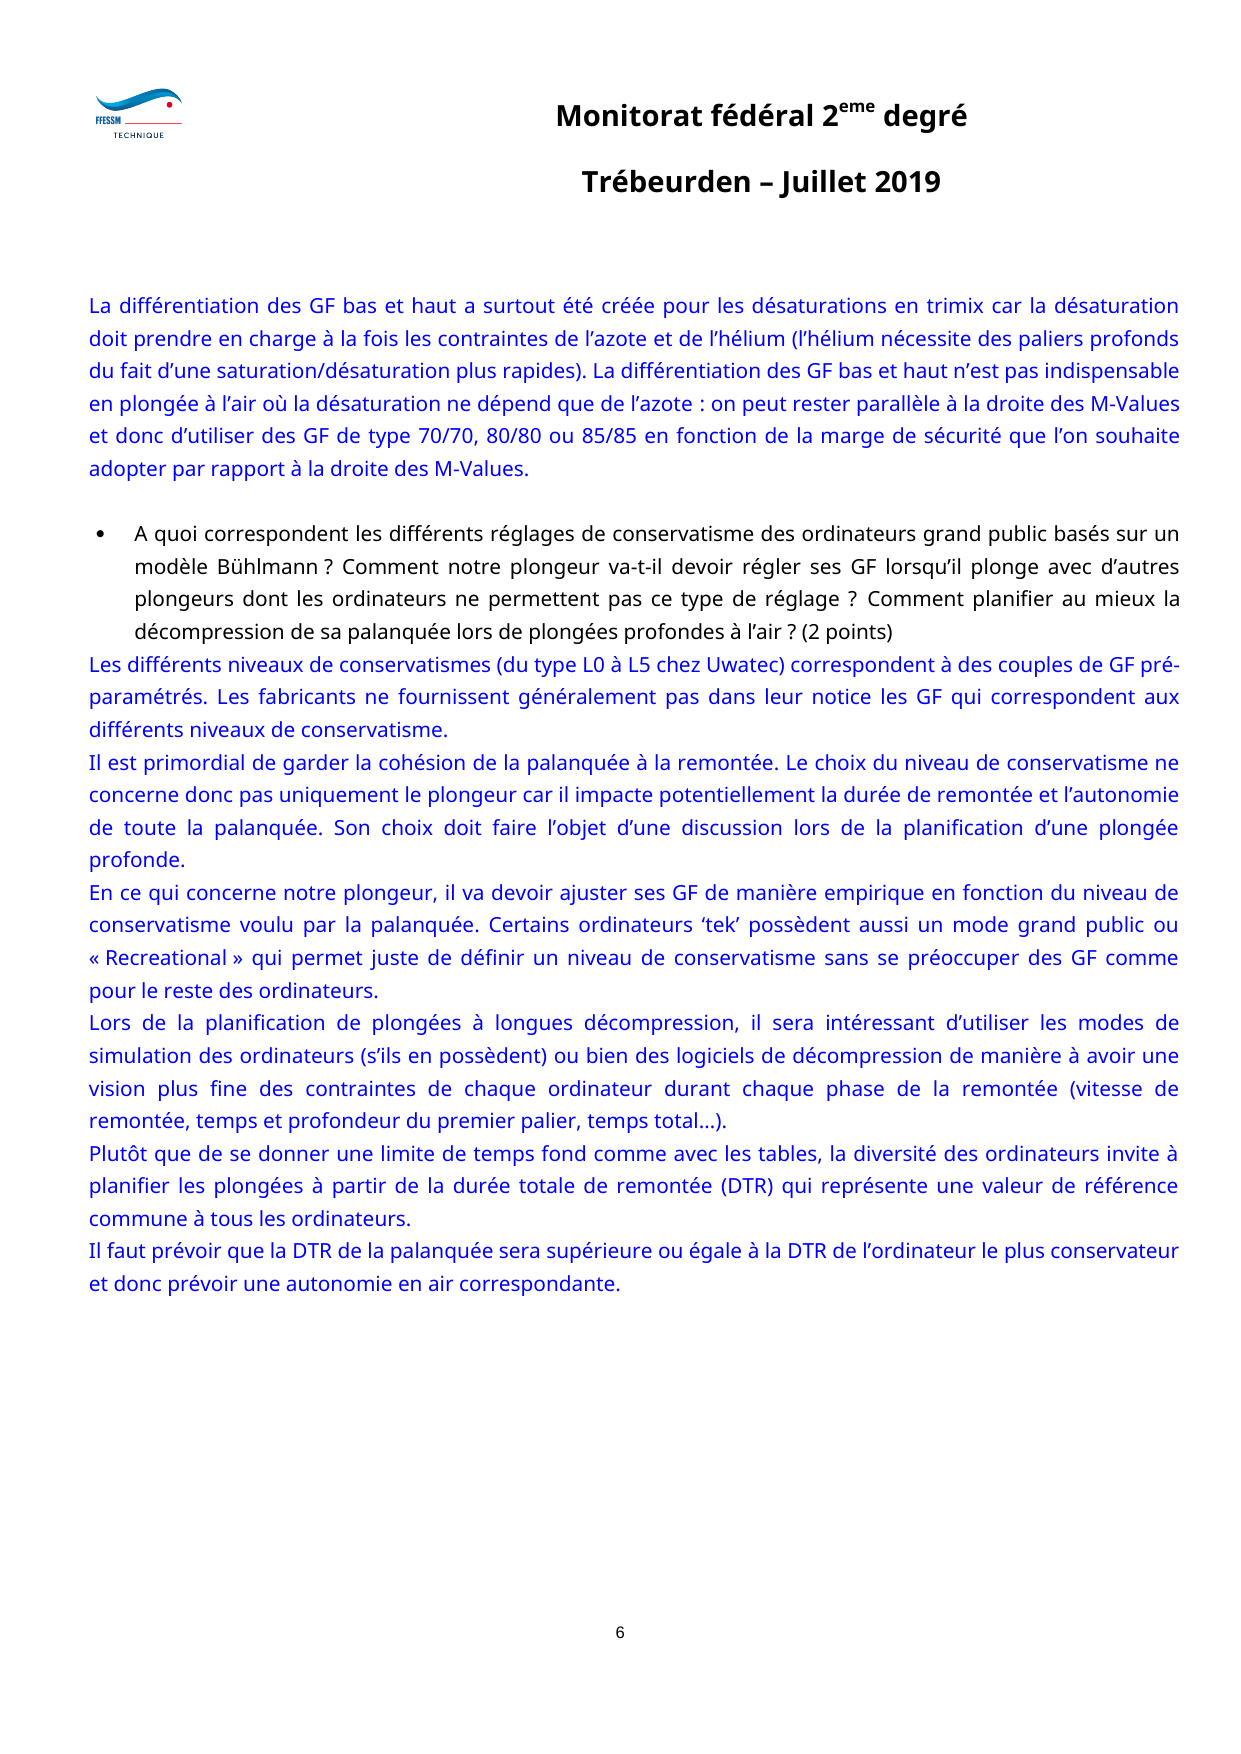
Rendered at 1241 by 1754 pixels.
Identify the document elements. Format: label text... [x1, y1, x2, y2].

text En ce qui concerne notre plongeur, il va devoir ajuster ses GF de manière empirique en fonction du niveau de conservatisme voulu par la palanquée. Certains ordinateurs ‘tek’ possèdent aussi un mode grand public ou « Recreational » qui permet juste de définir un niveau de conservatisme sans se préoccuper des GF comme pour le reste des ordinateurs. [89, 878, 1181, 1004]
picture [70, 44, 208, 183]
text Il est primordial de garder la cohésion de la palanquée à la remontée. Le choix du niveau de conservatisme ne concerne donc pas uniquement le plongeur car il impacte potentiellement la durée de remontée et l’autonomie de toute la palanquée. Son choix doit faire l’objet d’une discussion lors de la planification d’une plongée profonde. [89, 748, 1181, 874]
list A quoi correspondent les différents réglages de conservatisme des ordinateurs grand public basés sur un modèle Bühlmann ? Comment notre plongeur va-t-il devoir régler ses GF lorsqu’il plonge avec d’autres plongeurs dont les ordinateurs ne permettent pas ce type de réglage ? Comment planifier au mieux la décompression de sa palanquée lors de plongées profondes à l’air ? (2 points) [97, 519, 1181, 646]
text Les différents niveaux de conservatismes (du type L0 à L5 chez Uwatec) correspondent à des couples de GF pré-paramétrés. Les fabricants ne fournissent généralement pas dans leur notice les GF qui correspondent aux différents niveaux de conservatisme. [89, 650, 1181, 743]
text Plutôt que de se donner une limite de temps fond comme avec les tables, la diversité des ordinateurs invite à planifier les plongées à partir de la durée totale de remontée (DTR) qui représente une valeur de référence commune à tous les ordinateurs. [89, 1139, 1181, 1232]
text Il faut prévoir que la DTR de la palanquée sera supérieure ou égale à la DTR de l’ordinateur le plus conservateur et donc prévoir une autonomie en air correspondante. [89, 1237, 1181, 1298]
text La différentiation des GF bas et haut a surtout été créée pour les désaturations en trimix car la désaturation doit prendre en charge à la fois les contraintes de l’azote et de l’hélium (l’hélium nécessite des paliers profonds du fait d’une saturation/désaturation plus rapides). La différentiation des GF bas et haut n’est pas indispensable en plongée à l’air où la désaturation ne dépend que de l’azote : on peut rester parallèle à la droite des M-Values et donc d’utiliser des GF de type 70/70, 80/80 ou 85/85 en fonction de la marge de sécurité que l’on souhaite adopter par rapport à la droite des M-Values. [89, 291, 1181, 483]
text Lors de la planification de plongées à longues décompression, il sera intéressant d’utiliser les modes de simulation des ordinateurs (s’ils en possèdent) ou bien des logiciels de décompression de manière à avoir une vision plus fine des contraintes de chaque ordinateur durant chaque phase de la remontée (vitesse de remontée, temps et profondeur du premier palier, temps total…). [89, 1008, 1181, 1135]
